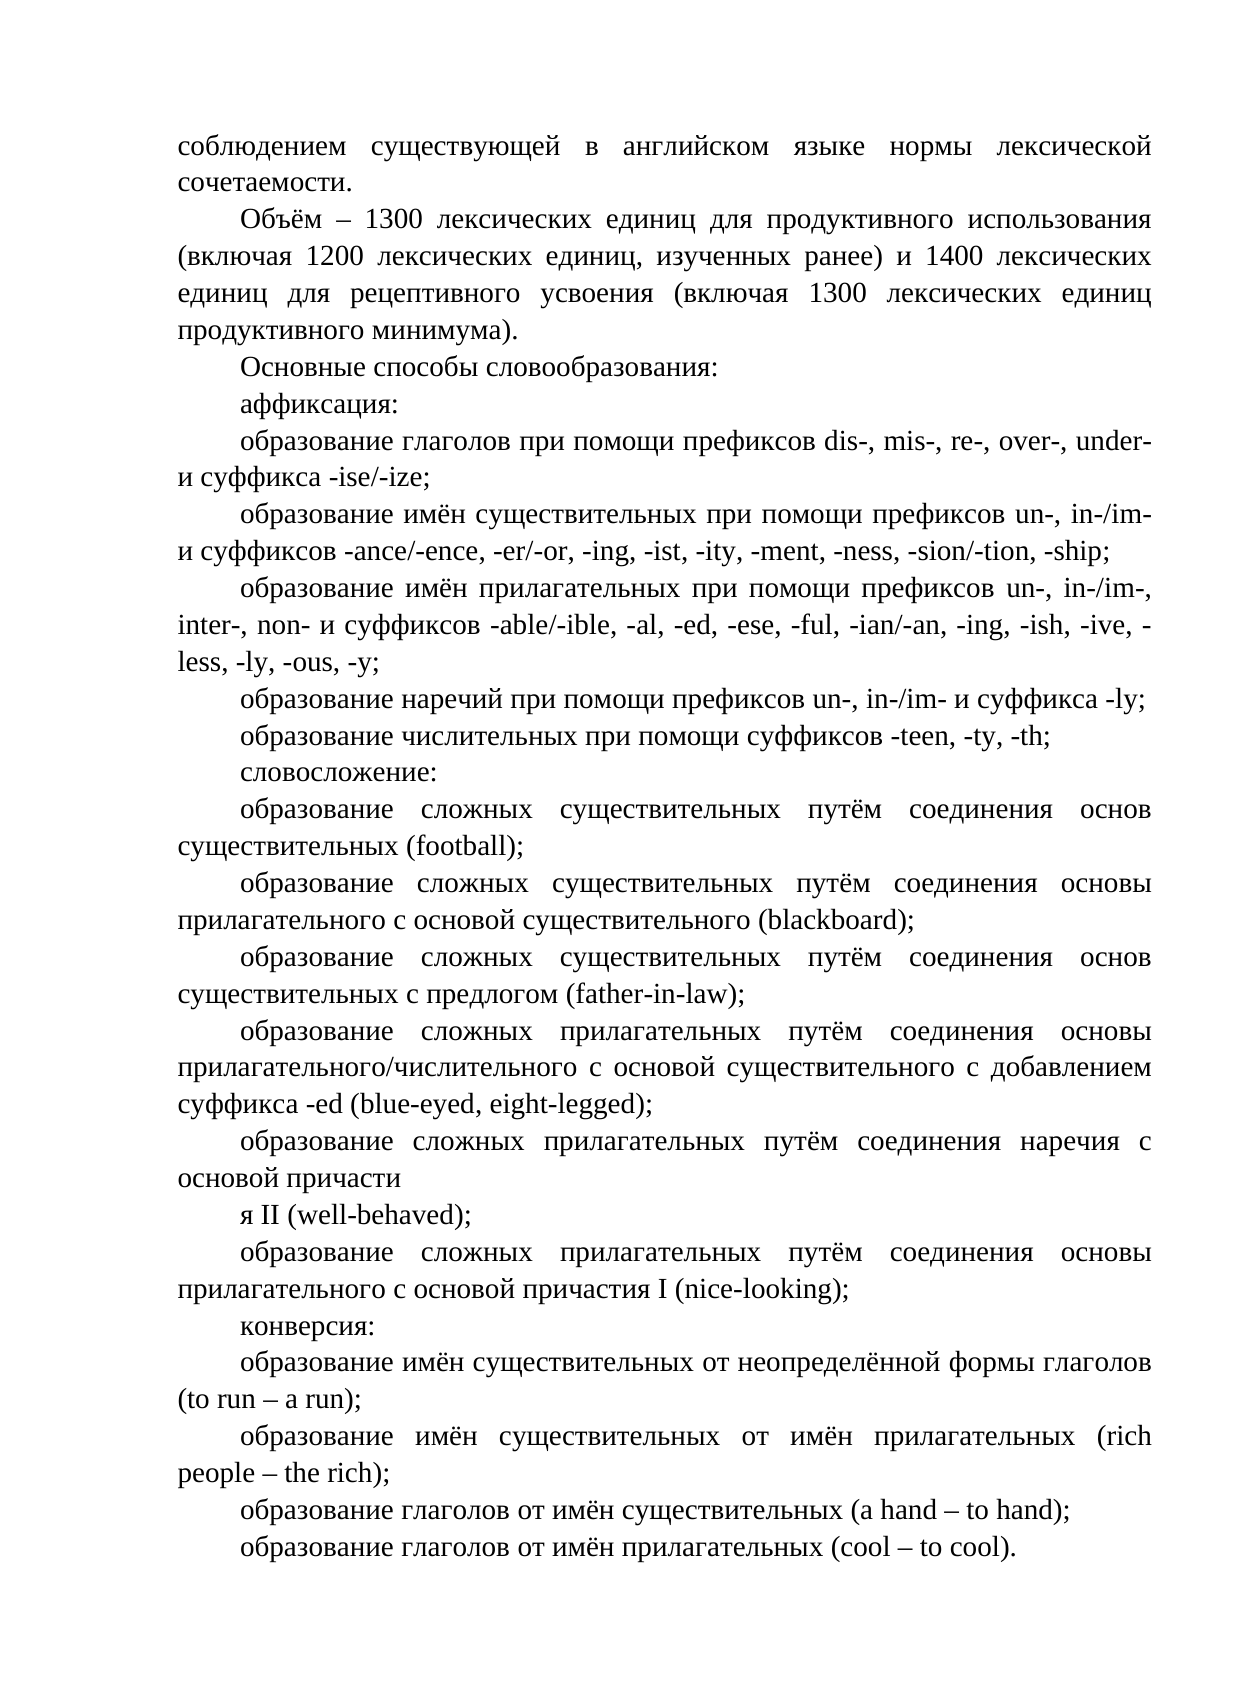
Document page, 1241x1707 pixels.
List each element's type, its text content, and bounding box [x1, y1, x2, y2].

text Основные способы словообразования: [177, 349, 1152, 382]
text я II (well-behaved); [177, 1197, 1152, 1231]
text конверсия: [177, 1308, 1152, 1341]
text образование глаголов при помощи префиксов dis-, mis-, re-, over-, under- и суффикса -ise/-ize; [177, 423, 1152, 493]
text аффиксация: [177, 386, 1152, 419]
text образование имён прилагательных при помощи префиксов un-, in-/im-, inter-, non- и суффиксов -able/-ible, -al, -ed, -ese, -ful, -ian/-an, -ing, -ish, -ive, -less, -ly, -ous, -y; [177, 570, 1152, 677]
text образование имён существительных при помощи префиксов un-, in-/im- и суффиксов -ance/-ence, -er/-or, -ing, -ist, -ity, -ment, -ness, -sion/-tion, -ship; [177, 496, 1152, 567]
text образование сложных прилагательных путём соединения основы прилагательного с основой причастия I (nice-looking); [177, 1234, 1152, 1304]
text образование сложных существительных путём соединения основ существительных с предлогом (father-in-law); [177, 939, 1152, 1009]
text образование сложных существительных путём соединения основ существительных (football); [177, 791, 1152, 862]
text образование глаголов от имён существительных (a hand – to hand); [177, 1492, 1152, 1526]
text образование имён существительных от имён прилагательных (rich people – the rich); [177, 1418, 1152, 1489]
text образование сложных существительных путём соединения основы прилагательного с основой существительного (blackboard); [177, 865, 1152, 936]
text образование наречий при помощи префиксов un-, in-/im- и суффикса -ly; [177, 681, 1152, 714]
text словосложение: [177, 754, 1152, 788]
text образование сложных прилагательных путём соединения наречия с основой причасти [177, 1123, 1152, 1194]
text образование глаголов от имён прилагательных (cool – to cool). [177, 1529, 1152, 1562]
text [177, 128, 1152, 198]
text образование сложных прилагательных путём соединения основы прилагательного/числительного с основой существительного с добавлением суффикса -ed (blue-eyed, eight-legged); [177, 1013, 1152, 1120]
text Объём – 1300 лексических единиц для продуктивного использования (включая 1200 лексических единиц, изученных ранее) и 1400 лексических единиц для рецептивного усвоения (включая 1300 лексических единиц продуктивного минимума). [177, 201, 1152, 346]
text образование имён существительных от неопределённой формы глаголов (to run – a run); [177, 1344, 1152, 1415]
text образование числительных при помощи суффиксов -teen, -ty, -th; [177, 718, 1152, 751]
